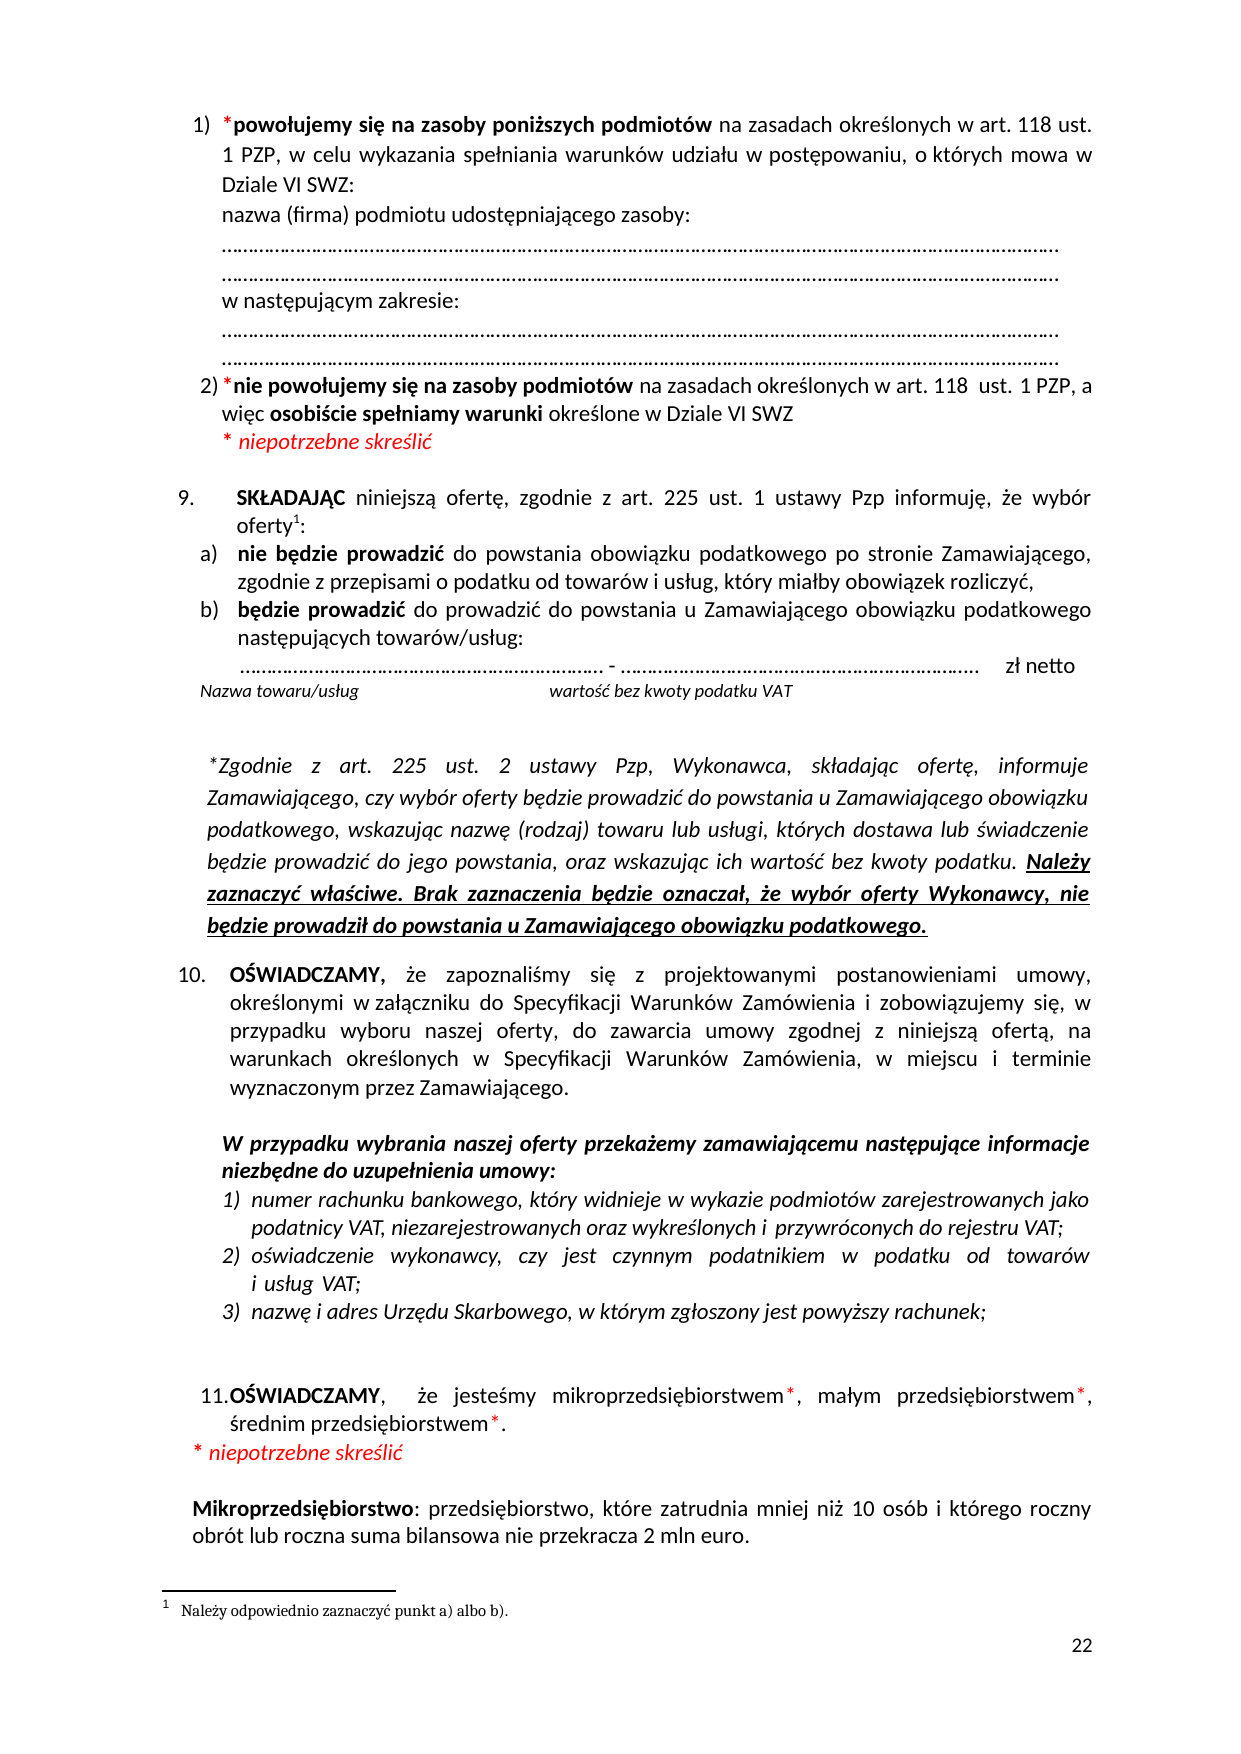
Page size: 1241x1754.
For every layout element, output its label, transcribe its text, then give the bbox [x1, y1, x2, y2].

list numer rachunku bankowego, który widnieje w wykazie podmiotów zarejestrowanych jako podatnicy VAT, niezarejestrowanych oraz wykreślonych i przywróconych do rejestru VAT; [222, 1185, 1092, 1241]
list *nie powołujemy się na zasoby podmiotów na zasadach określonych w art. 118 ust. 1 PZP, a więc osobiście spełniamy warunki określone w Dziale VI SWZ [200, 371, 1092, 427]
list …………………………………………………………………………………………………………………………………………… [222, 315, 1092, 343]
list nazwę i adres Urzędu Skarbowego, w którym zgłoszony jest powyższy rachunek; [222, 1297, 1092, 1325]
list …………………………………………………………………………………………………………………………………………… [222, 343, 1092, 371]
text w następującym zakresie: [222, 287, 1092, 315]
list nazwa (firma) podmiotu udostępniającego zasoby: [222, 200, 1092, 228]
list *powołujemy się na zasoby poniższych podmiotów na zasadach określonych w art. 118 ust. 1 PZP, w celu wykazania spełniania warunków udziału w postępowaniu, o których mowa w Dziale VI SWZ: [192, 110, 1092, 198]
text * niepotrzebne skreślić [192, 1438, 1092, 1466]
list oświadczenie wykonawcy, czy jest czynnym podatnikiem w podatku od towarów i usług VAT; [222, 1241, 1092, 1297]
list OŚWIADCZAMY, że jesteśmy mikroprzedsiębiorstwem*, małym przedsiębiorstwem*, średnim przedsiębiorstwem*. [200, 1382, 1092, 1438]
list …………………………………………………………………………………………………………………………………………… [222, 259, 1092, 287]
list …………………………………………………………………………………………………………………………………………… [222, 231, 1092, 259]
list SKŁADAJĄC niniejszą ofertę, zgodnie z art. 225 ust. 1 ustawy Pzp informuję, że wybór oferty: [177, 483, 1092, 539]
text Nazwa towaru/usług wartość bez kwoty podatku VAT [200, 679, 1092, 702]
text …………………………………………………………… - ………………………………………………………….. zł netto [240, 651, 1092, 679]
text *Zgodnie z art. 225 ust. 2 ustawy Pzp, Wykonawca, składając ofertę, informuje Zamawiającego, czy wybór oferty będzie prowadzić do powstania u Zamawiającego obowiązku podatkowego, wskazując nazwę (rodzaj) towaru lub usługi, których dostawa lub świadczenie będzie prowadzić do jego powstania, oraz wskazując ich wartość bez kwoty podatku. Należy zaznaczyć właściwe. Brak zaznaczenia będzie oznaczał, że wybór oferty Wykonawcy, nie będzie prowadził do powstania u Zamawiającego obowiązku podatkowego. [207, 751, 1092, 940]
list będzie prowadzić do prowadzić do powstania u Zamawiającego obowiązku podatkowego następujących towarów/usług: [200, 595, 1092, 651]
text W przypadku wybrania naszej oferty przekażemy zamawiającemu następujące informacje niezbędne do uzupełnienia umowy: [222, 1129, 1092, 1185]
list nie będzie prowadzić do powstania obowiązku podatkowego po stronie Zamawiającego, zgodnie z przepisami o podatku od towarów i usług, który miałby obowiązek rozliczyć, [200, 539, 1092, 595]
text Mikroprzedsiębiorstwo: przedsiębiorstwo, które zatrudnia mniej niż 10 osób i którego roczny obrót lub roczna suma bilansowa nie przekracza 2 mln euro. [192, 1494, 1092, 1550]
list OŚWIADCZAMY, że zapoznaliśmy się z projektowanymi postanowieniami umowy, określonymi w załączniku do Specyfikacji Warunków Zamówienia i zobowiązujemy się, w przypadku wyboru naszej oferty, do zawarcia umowy zgodnej z niniejszą ofertą, na warunkach określonych w Specyfikacji Warunków Zamówienia, w miejscu i terminie wyznaczonym przez Zamawiającego. [177, 961, 1092, 1101]
text * niepotrzebne skreślić [192, 427, 1092, 455]
